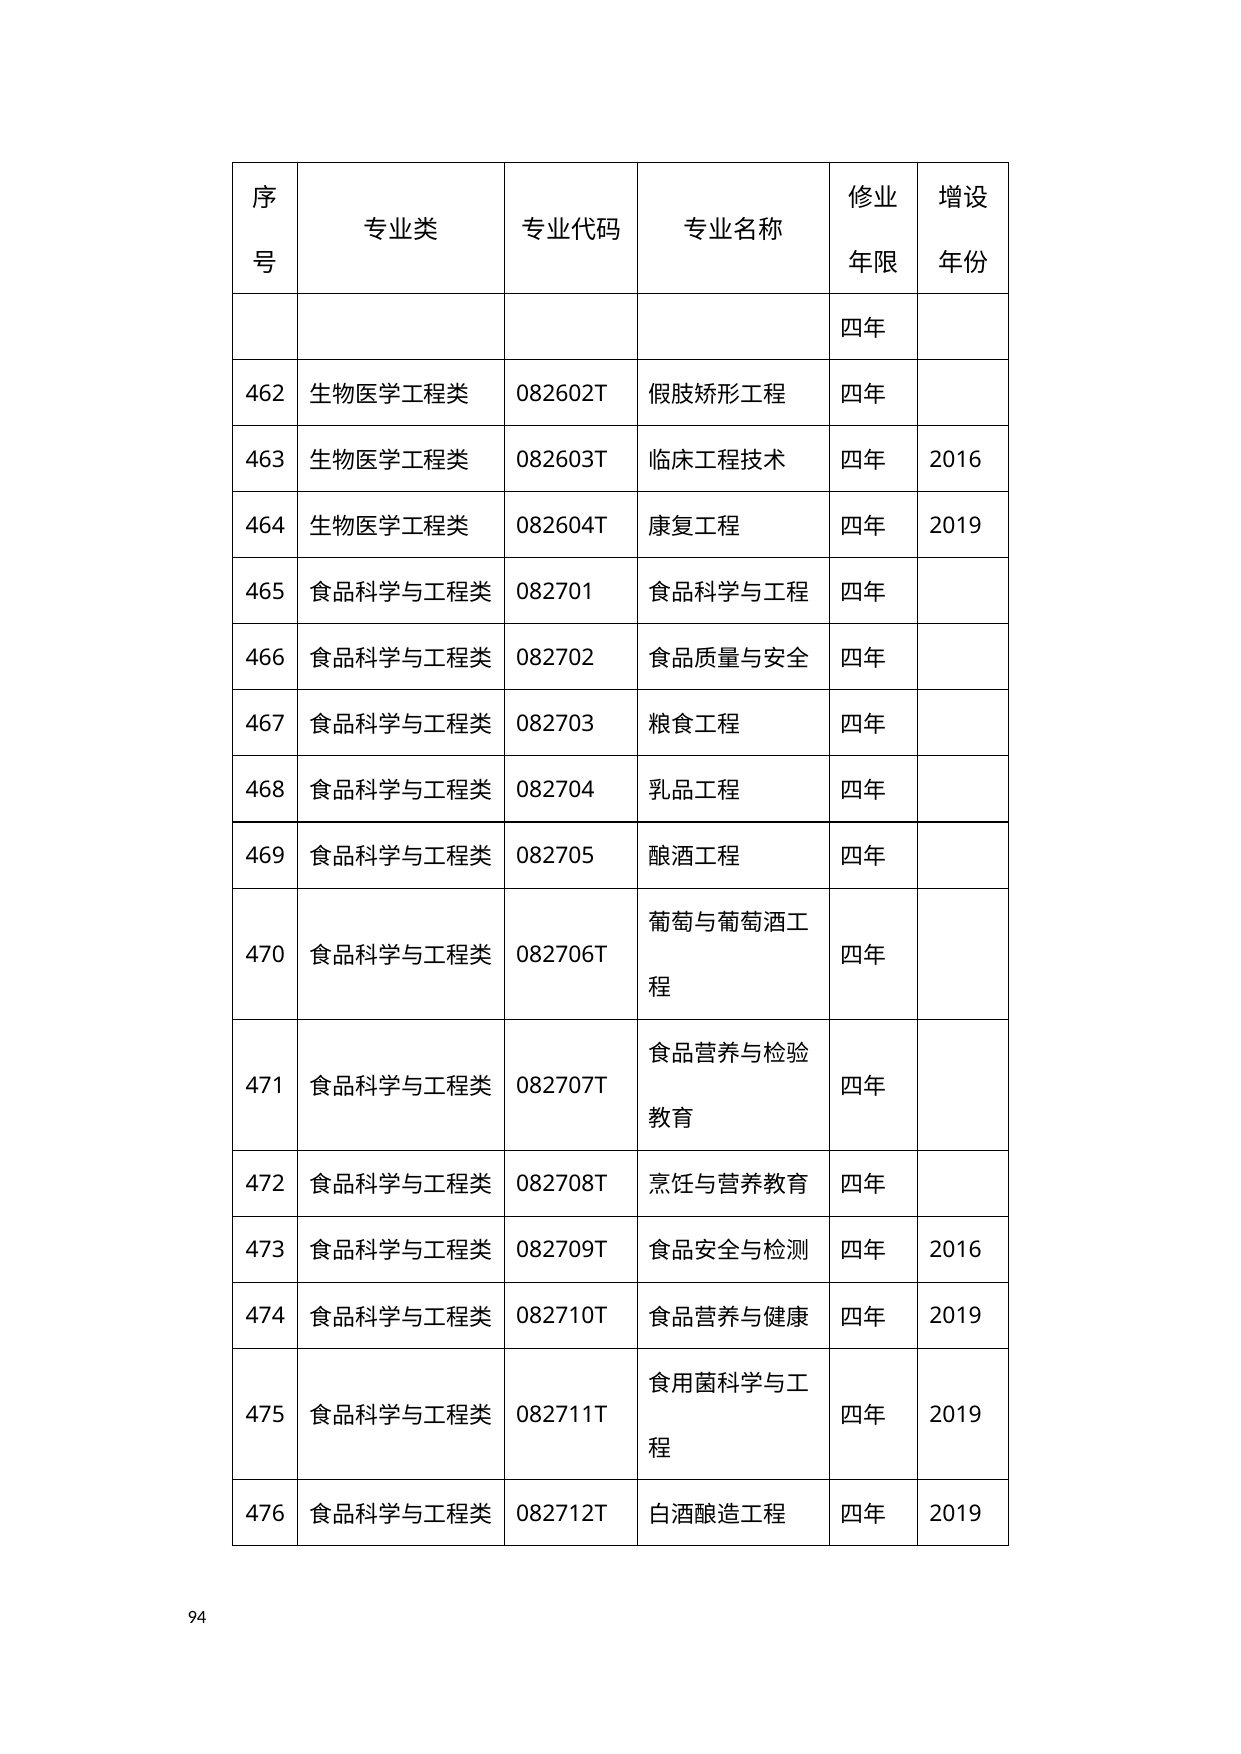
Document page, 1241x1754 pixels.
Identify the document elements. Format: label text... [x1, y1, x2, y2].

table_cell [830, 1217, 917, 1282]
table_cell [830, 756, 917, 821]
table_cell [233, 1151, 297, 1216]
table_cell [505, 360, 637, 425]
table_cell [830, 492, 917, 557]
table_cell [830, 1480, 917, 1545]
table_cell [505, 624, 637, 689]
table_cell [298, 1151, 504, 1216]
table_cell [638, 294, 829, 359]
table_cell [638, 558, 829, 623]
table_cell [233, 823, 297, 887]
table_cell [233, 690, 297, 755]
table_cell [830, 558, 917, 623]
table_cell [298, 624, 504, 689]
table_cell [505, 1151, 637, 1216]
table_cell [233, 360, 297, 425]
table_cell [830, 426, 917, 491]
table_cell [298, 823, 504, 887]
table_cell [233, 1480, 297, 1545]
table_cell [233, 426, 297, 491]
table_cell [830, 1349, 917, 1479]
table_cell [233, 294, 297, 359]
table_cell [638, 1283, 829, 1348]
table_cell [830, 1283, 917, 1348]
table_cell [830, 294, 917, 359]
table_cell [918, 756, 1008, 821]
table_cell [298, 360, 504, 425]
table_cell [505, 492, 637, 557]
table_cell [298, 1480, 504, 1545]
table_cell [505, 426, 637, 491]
table_header 序号 [233, 163, 297, 293]
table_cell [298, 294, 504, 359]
table_header 增设年份 [918, 163, 1008, 293]
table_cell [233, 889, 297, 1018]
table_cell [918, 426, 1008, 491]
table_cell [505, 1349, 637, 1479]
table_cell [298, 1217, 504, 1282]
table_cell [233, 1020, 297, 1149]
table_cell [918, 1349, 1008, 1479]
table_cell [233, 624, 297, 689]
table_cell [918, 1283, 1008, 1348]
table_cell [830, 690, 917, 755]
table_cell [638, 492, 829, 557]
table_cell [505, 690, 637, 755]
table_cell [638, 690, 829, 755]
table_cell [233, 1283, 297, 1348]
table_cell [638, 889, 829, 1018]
table_header 专业类 [298, 163, 504, 293]
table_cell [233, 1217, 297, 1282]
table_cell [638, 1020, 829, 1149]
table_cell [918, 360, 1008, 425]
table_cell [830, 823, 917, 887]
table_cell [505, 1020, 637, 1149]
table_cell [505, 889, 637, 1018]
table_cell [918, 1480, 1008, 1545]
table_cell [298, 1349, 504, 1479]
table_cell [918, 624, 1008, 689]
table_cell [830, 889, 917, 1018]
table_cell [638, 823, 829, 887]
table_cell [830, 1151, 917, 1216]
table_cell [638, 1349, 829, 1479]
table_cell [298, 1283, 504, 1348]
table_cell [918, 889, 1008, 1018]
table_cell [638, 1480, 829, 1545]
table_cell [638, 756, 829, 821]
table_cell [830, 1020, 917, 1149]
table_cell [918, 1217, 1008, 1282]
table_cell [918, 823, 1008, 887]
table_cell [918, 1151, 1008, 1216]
table_header 专业代码 [505, 163, 637, 293]
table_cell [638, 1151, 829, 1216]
table_header 专业名称 [638, 163, 829, 293]
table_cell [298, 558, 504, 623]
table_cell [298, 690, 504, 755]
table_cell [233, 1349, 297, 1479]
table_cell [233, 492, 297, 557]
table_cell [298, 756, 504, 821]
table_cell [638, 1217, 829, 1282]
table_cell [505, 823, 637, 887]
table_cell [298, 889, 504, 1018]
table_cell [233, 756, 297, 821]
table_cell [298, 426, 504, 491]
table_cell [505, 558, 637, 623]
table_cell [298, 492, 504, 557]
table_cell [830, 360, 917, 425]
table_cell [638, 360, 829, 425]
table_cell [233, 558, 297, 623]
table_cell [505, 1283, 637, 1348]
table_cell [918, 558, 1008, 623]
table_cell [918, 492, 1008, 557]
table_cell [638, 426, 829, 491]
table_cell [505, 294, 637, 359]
table_header 修业年限 [830, 163, 917, 293]
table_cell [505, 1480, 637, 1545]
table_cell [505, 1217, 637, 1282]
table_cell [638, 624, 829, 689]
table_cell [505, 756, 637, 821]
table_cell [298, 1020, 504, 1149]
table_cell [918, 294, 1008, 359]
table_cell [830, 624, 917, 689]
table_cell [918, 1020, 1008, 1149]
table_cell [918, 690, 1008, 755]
